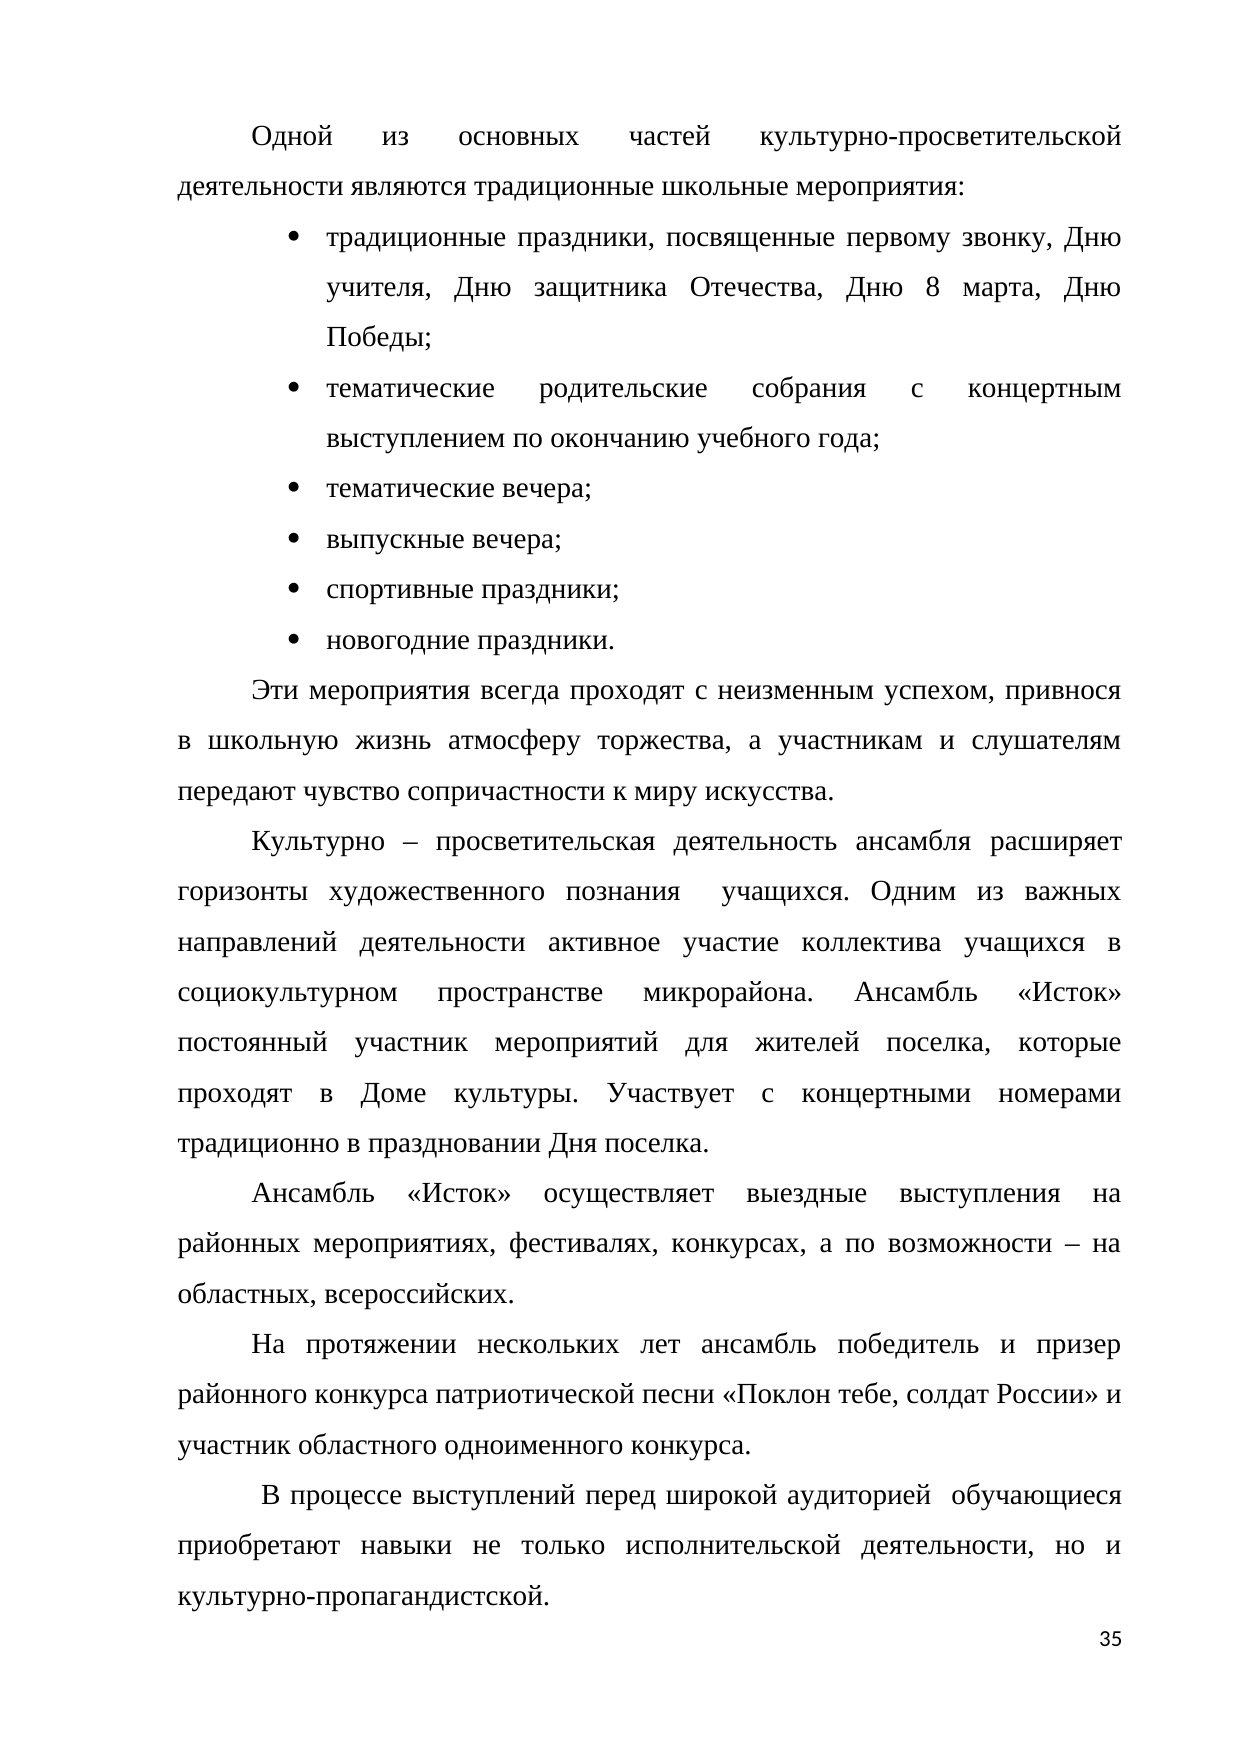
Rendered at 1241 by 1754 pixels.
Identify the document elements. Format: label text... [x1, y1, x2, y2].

text Одной из основных частей культурно-просветительской деятельности являются традиционные школьные мероприятия: [177, 118, 1122, 202]
text В процессе выступлений перед широкой аудиторией обучающиеся приобретают навыки не только исполнительской деятельности, но и культурно-пропагандистской. [177, 1477, 1122, 1611]
list традиционные праздники, посвященные первому звонку, Дню учителя, Дню защитника Отечества, Дню 8 марта, Дню Победы; [288, 219, 1122, 353]
list спортивные праздники; [288, 571, 1122, 605]
text Ансамбль «Исток» осуществляет выездные выступления на районных мероприятиях, фестивалях, конкурсах, а по возможности – на областных, всероссийских. [177, 1175, 1122, 1309]
list новогодние праздники. [288, 622, 1122, 655]
list выпускные вечера; [288, 521, 1122, 554]
text Культурно – просветительская деятельность ансамбля расширяет горизонты художественного познания учащихся. Одним из важных направлений деятельности активное участие коллектива учащихся в социокультурном пространстве микрорайона. Ансамбль «Исток» постоянный участник мероприятий для жителей поселка, которые проходят в Доме культуры. Участвует с концертными номерами традиционно в праздновании Дня поселка. [177, 823, 1122, 1158]
list тематические вечера; [288, 471, 1122, 504]
text Эти мероприятия всегда проходят с неизменным успехом, привнося в школьную жизнь атмосферу торжества, а участникам и слушателям передают чувство сопричастности к миру искусства. [177, 672, 1122, 806]
list тематические родительские собрания с концертным выступлением по окончанию учебного года; [288, 370, 1122, 454]
text На протяжении нескольких лет ансамбль победитель и призер районного конкурса патриотической песни «Поклон тебе, солдат России» и участник областного одноименного конкурса. [177, 1326, 1122, 1460]
